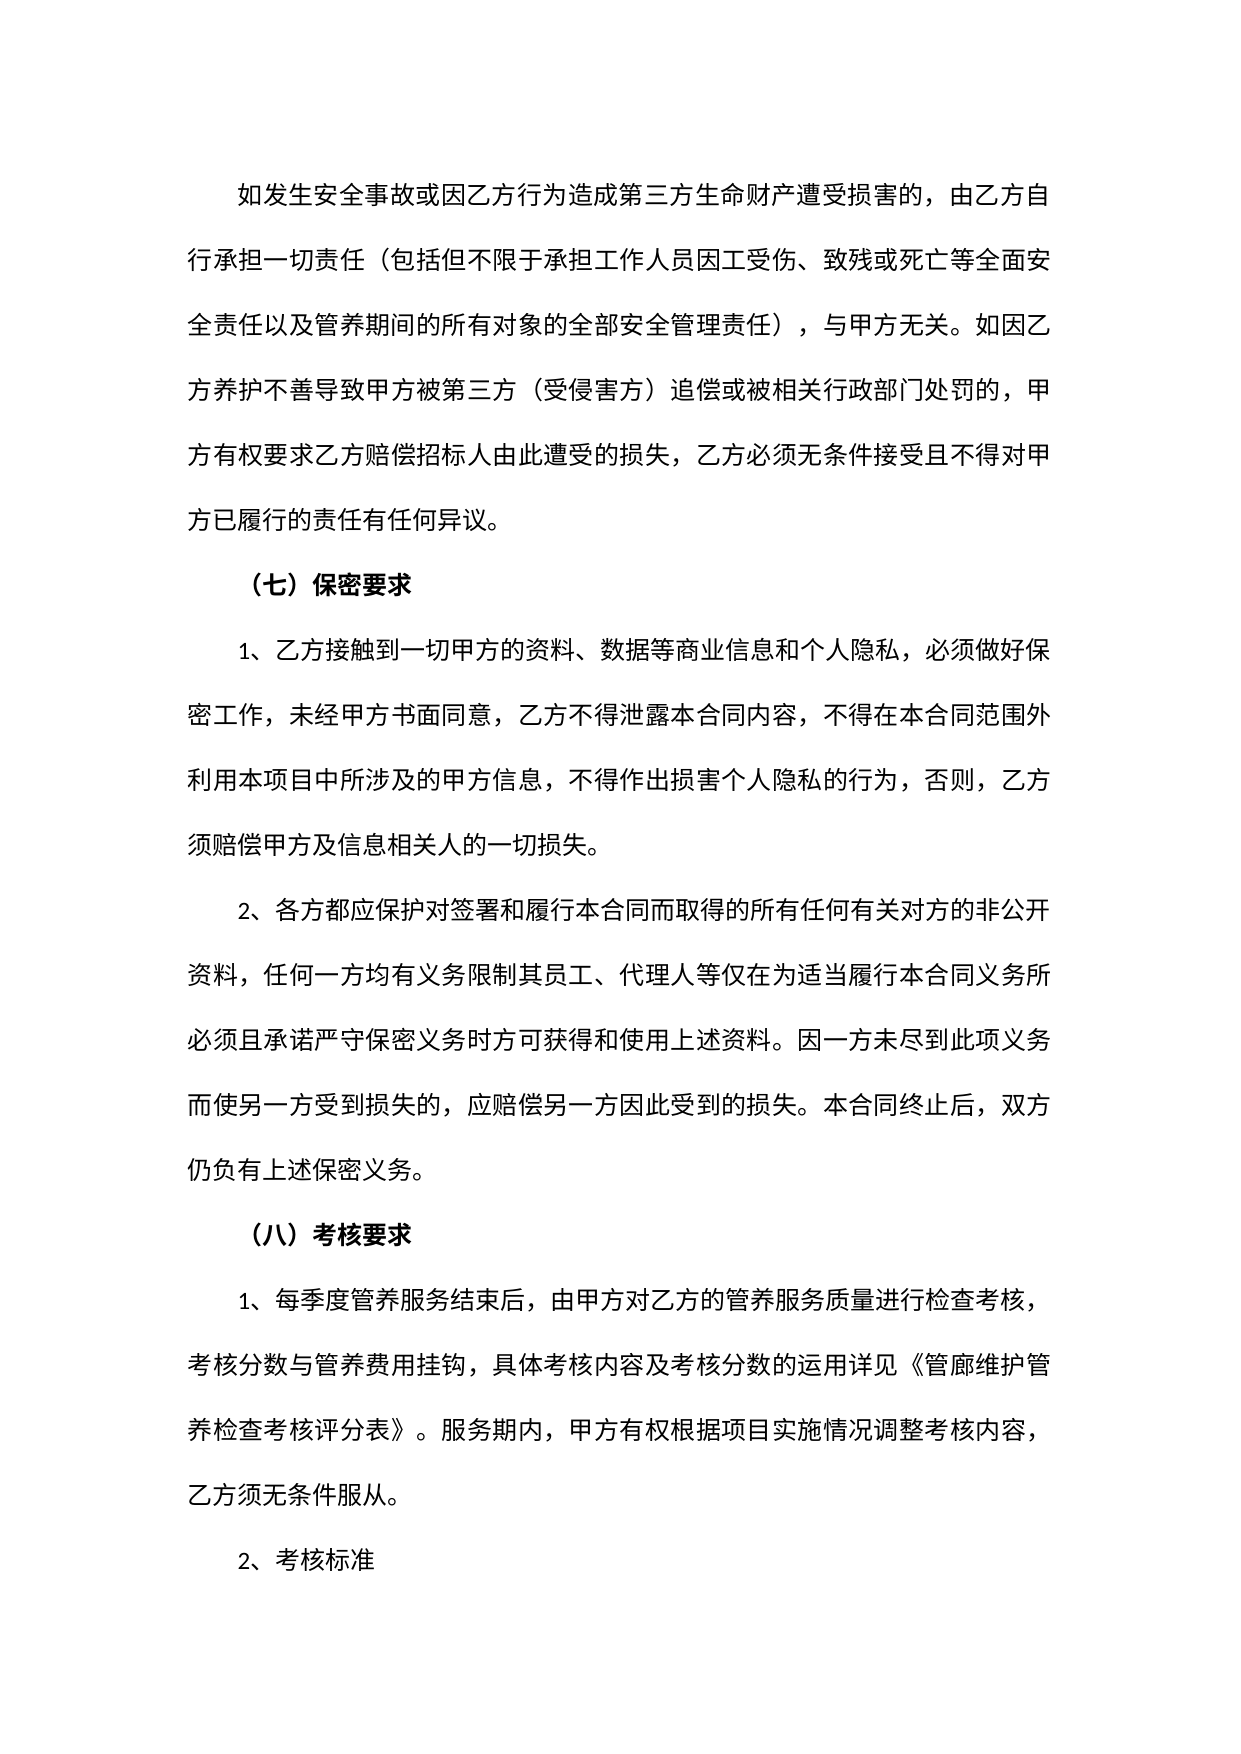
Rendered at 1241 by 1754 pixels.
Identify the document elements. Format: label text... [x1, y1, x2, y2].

text （七）保密要求 [187, 552, 1053, 617]
text 如发生安全事故或因乙方行为造成第三方生命财产遭受损害的，由乙方自行承担一切责任（包括但不限于承担工作人员因工受伤、致残或死亡等全面安全责任以及管养期间的所有对象的全部安全管理责任），与甲方无关。如因乙方养护不善导致甲方被第三方（受侵害方）追偿或被相关行政部门处罚的，甲方有权要求乙方赔偿招标人由此遭受的损失，乙方必须无条件接受且不得对甲方已履行的责任有任何异议。 [187, 162, 1053, 552]
text （八）考核要求 [187, 1202, 1053, 1267]
text 1、每季度管养服务结束后，由甲方对乙方的管养服务质量进行检查考核，考核分数与管养费用挂钩，具体考核内容及考核分数的运用详见《管廊维护管养检查考核评分表》。服务期内，甲方有权根据项目实施情况调整考核内容，乙方须无条件服从。 [187, 1267, 1053, 1527]
text 1、乙方接触到一切甲方的资料、数据等商业信息和个人隐私，必须做好保密工作，未经甲方书面同意，乙方不得泄露本合同内容，不得在本合同范围外利用本项目中所涉及的甲方信息，不得作出损害个人隐私的行为，否则，乙方须赔偿甲方及信息相关人的一切损失。 [187, 617, 1053, 877]
text 2、考核标准 [187, 1527, 1053, 1592]
text 2、各方都应保护对签署和履行本合同而取得的所有任何有关对方的非公开资料，任何一方均有义务限制其员工、代理人等仅在为适当履行本合同义务所必须且承诺严守保密义务时方可获得和使用上述资料。因一方未尽到此项义务而使另一方受到损失的，应赔偿另一方因此受到的损失。本合同终止后，双方仍负有上述保密义务。 [187, 877, 1053, 1202]
